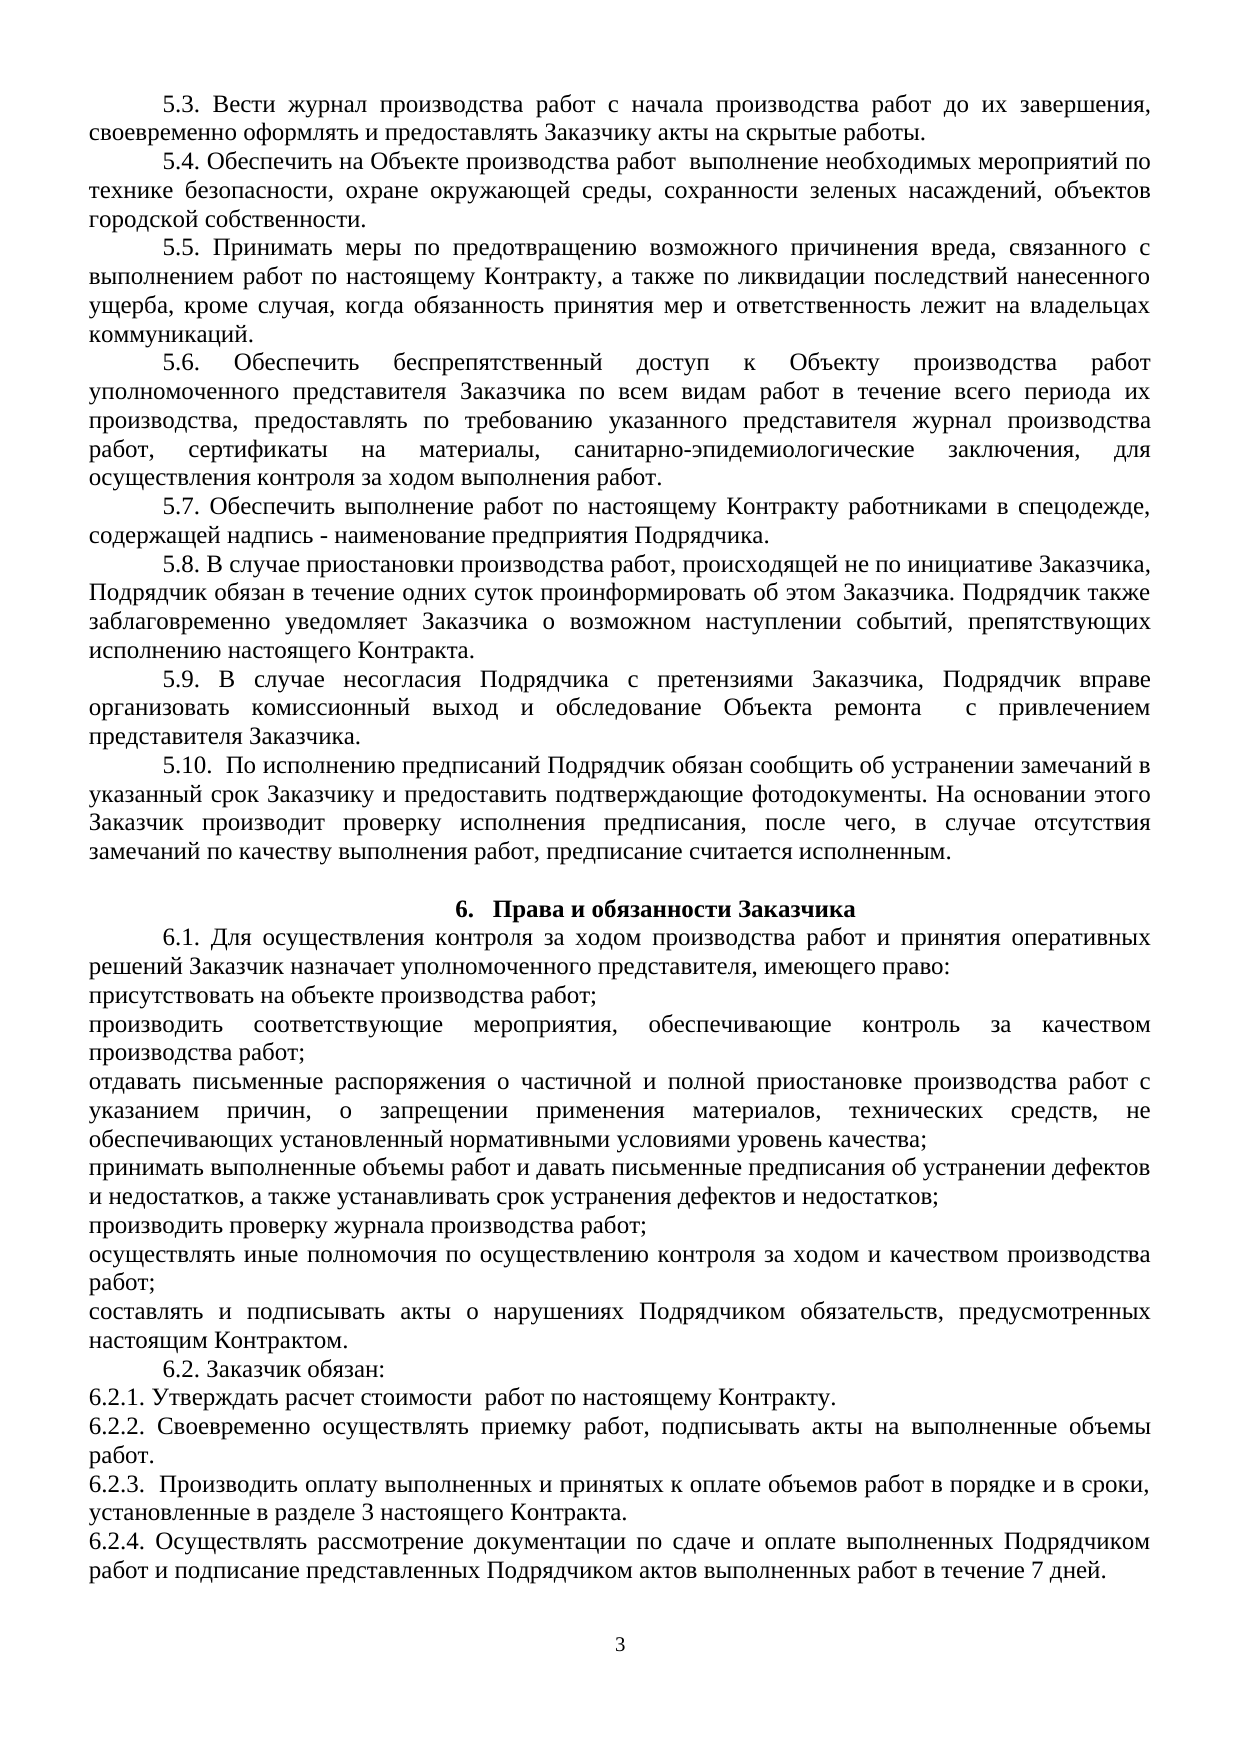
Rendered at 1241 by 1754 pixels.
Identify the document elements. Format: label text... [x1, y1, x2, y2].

text принимать выполненные объемы работ и давать письменные предписания об устранении дефектов и недостатков, а также устанавливать срок устранения дефектов и недостатков; [89, 1152, 1152, 1210]
text 6.2.1. Утверждать расчет стоимости работ по настоящему Контракту. [89, 1382, 1152, 1411]
text 6.2. Заказчик обязан: [89, 1354, 1152, 1382]
text присутствовать на объекте производства работ; [89, 980, 1152, 1009]
text 5.3. Вести журнал производства работ с начала производства работ до их завершения, своевременно оформлять и предоставлять Заказчику акты на скрытые работы. [89, 89, 1152, 146]
text 5.7. Обеспечить выполнение работ по настоящему Контракту работниками в спецодежде, содержащей надпись - наименование предприятия Подрядчика. [89, 491, 1152, 549]
text производить соответствующие мероприятия, обеспечивающие контроль за качеством производства работ; [89, 1009, 1152, 1066]
list Права и обязанности Заказчика [159, 894, 1152, 922]
text 6.2.4. Осуществлять рассмотрение документации по сдаче и оплате выполненных Подрядчиком работ и подписание представленных Подрядчиком актов выполненных работ в течение 7 дней. [89, 1526, 1152, 1584]
text 5.5. Принимать меры по предотвращению возможного причинения вреда, связанного с выполнением работ по настоящему Контракту, а также по ликвидации последствий нанесенного ущерба, кроме случая, когда обязанность принятия мер и ответственность лежит на владельцах коммуникаций. [89, 232, 1152, 347]
text 6.2.3. Производить оплату выполненных и принятых к оплате объемов работ в порядке и в сроки, установленные в разделе 3 настоящего Контракта. [89, 1469, 1152, 1526]
text 5.8. В случае приостановки производства работ, происходящей не по инициативе Заказчика, Подрядчик обязан в течение одних суток проинформировать об этом Заказчика. Подрядчик также заблаговременно уведомляет Заказчика о возможном наступлении событий, препятствующих исполнению настоящего Контракта. [89, 549, 1152, 664]
text 6.2.2. Своевременно осуществлять приемку работ, подписывать акты на выполненные объемы работ. [89, 1411, 1152, 1469]
text составлять и подписывать акты о нарушениях Подрядчиком обязательств, предусмотренных настоящим Контрактом. [89, 1296, 1152, 1354]
text производить проверку журнала производства работ; [89, 1210, 1152, 1239]
text 5.9. В случае несогласия Подрядчика с претензиями Заказчика, Подрядчик вправе организовать комиссионный выход и обследование Объекта ремонта с привлечением представителя Заказчика. [89, 664, 1152, 750]
text отдавать письменные распоряжения о частичной и полной приостановке производства работ с указанием причин, о запрещении применения материалов, технических средств, не обеспечивающих установленный нормативными условиями уровень качества; [89, 1066, 1152, 1152]
text 5.6. Обеспечить беспрепятственный доступ к Объекту производства работ уполномоченного представителя Заказчика по всем видам работ в течение всего периода их производства, предоставлять по требованию указанного представителя журнал производства работ, сертификаты на материалы, санитарно-эпидемиологические заключения, для осуществления контроля за ходом выполнения работ. [89, 347, 1152, 491]
text осуществлять иные полномочия по осуществлению контроля за ходом и качеством производства работ; [89, 1239, 1152, 1296]
text 6.1. Для осуществления контроля за ходом производства работ и принятия оперативных решений Заказчик назначает уполномоченного представителя, имеющего право: [89, 922, 1152, 980]
text 5.4. Обеспечить на Объекте производства работ выполнение необходимых мероприятий по технике безопасности, охране окружающей среды, сохранности зеленых насаждений, объектов городской собственности. [89, 146, 1152, 232]
text 5.10. По исполнению предписаний Подрядчик обязан сообщить об устранении замечаний в указанный срок Заказчику и предоставить подтверждающие фотодокументы. На основании этого Заказчик производит проверку исполнения предписания, после чего, в случае отсутствия замечаний по качеству выполнения работ, предписание считается исполненным. [89, 750, 1152, 865]
